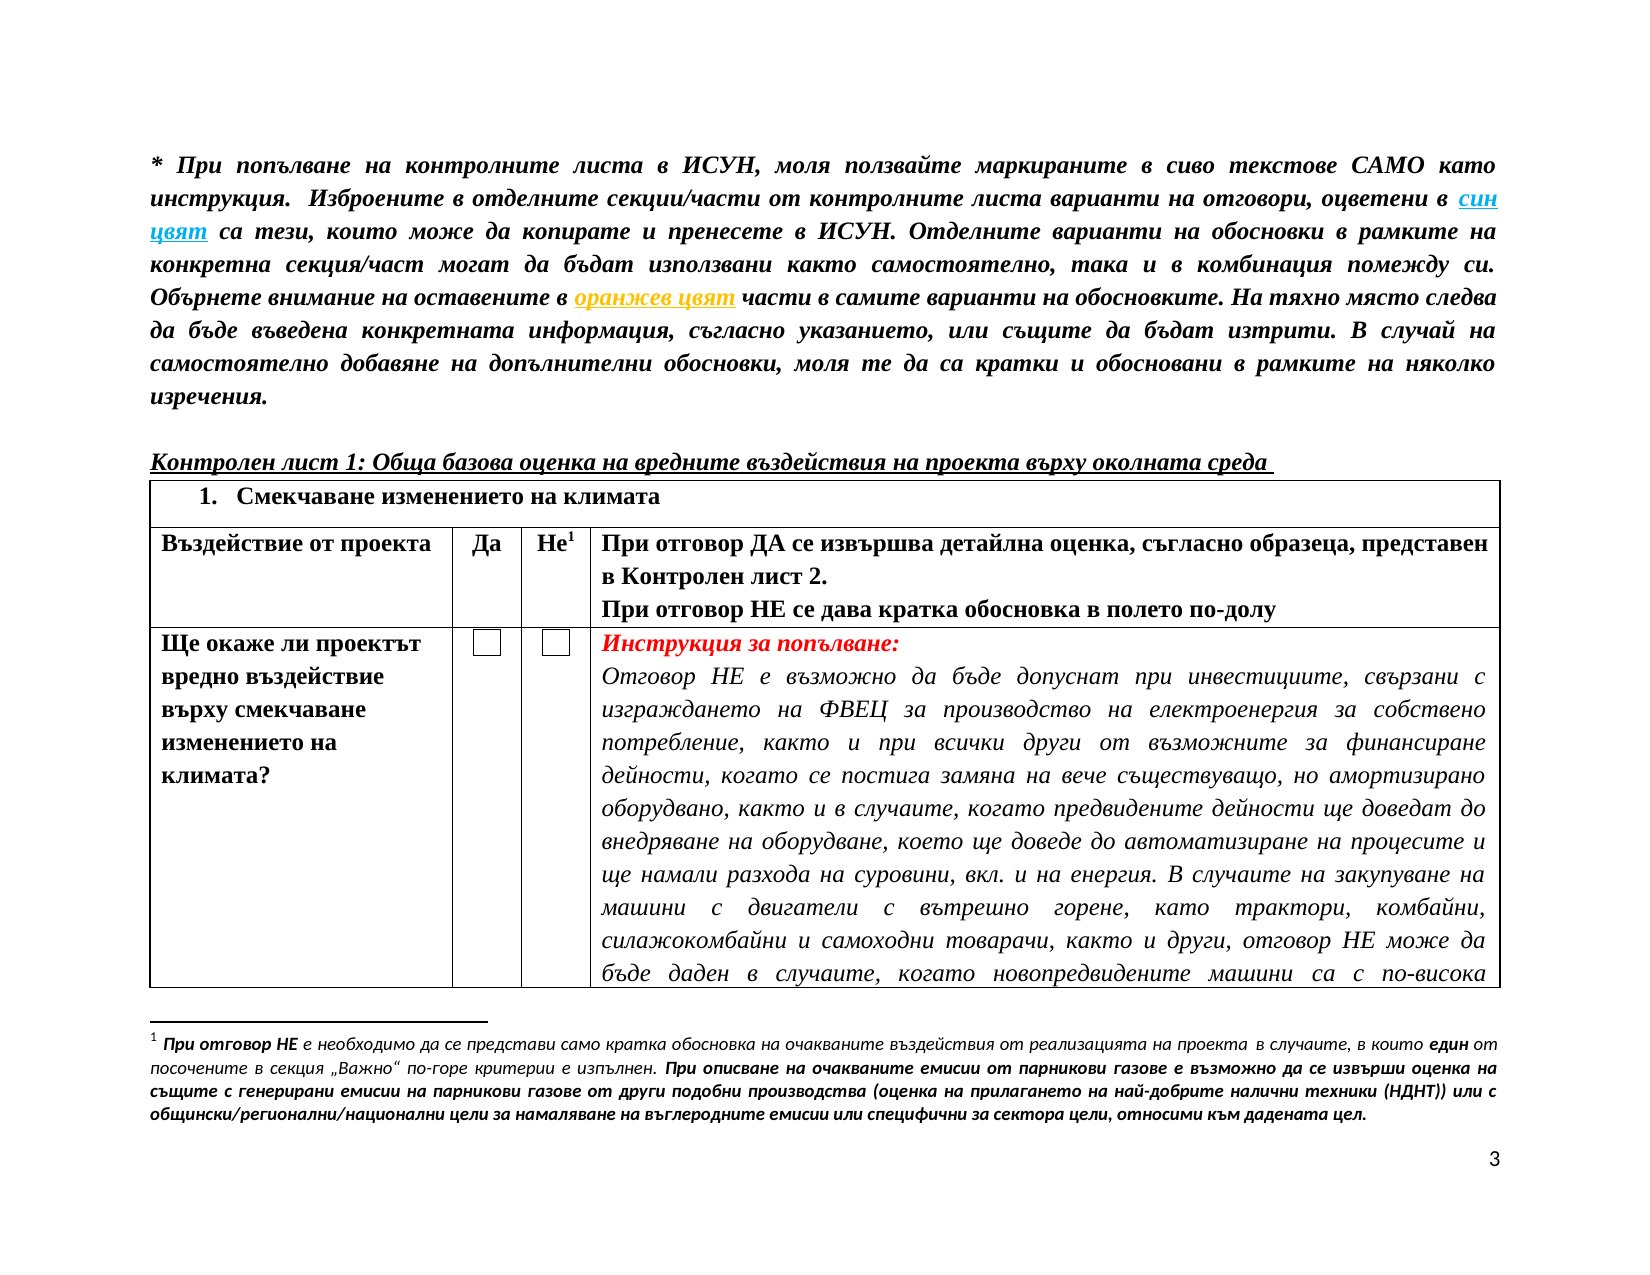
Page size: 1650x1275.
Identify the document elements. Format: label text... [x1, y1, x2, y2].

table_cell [151, 628, 452, 987]
table_cell Не [522, 528, 590, 627]
table_cell Въздействие от проекта [151, 528, 452, 627]
text * При попълване на контролните листа в ИСУН, моля ползвайте маркираните в сиво текстове САМО като инструкция. Изброените в отделните секции/части от контролните листа варианти на отговори, оцветени в син цвят са тези, които може да копирате и пренесете в ИСУН. Отделните варианти на обосновки в рамките на конкретна секция/част могат да бъдат използвани както самостоятелно, така и в комбинация помежду си. Обърнете внимание на оставените в оранжев цвят части в самите варианти на обосновките. На тяхно място следва да бъде въведена конкретната информация, съгласно указанието, или същите да бъдат изтрити. В случай на самостоятелно добавяне на допълнителни обосновки, моля те да са кратки и обосновани в рамките на няколко изречения. [150, 150, 1500, 410]
text Контролен лист 1: Обща базова оценка на вредните въздействия на проекта върху околната среда [150, 447, 1500, 476]
table_cell [522, 628, 590, 987]
table_cell [453, 628, 521, 987]
table_cell Да [453, 528, 521, 627]
table_cell При отговор ДА се извършва детайлна оценка, съгласно образеца, представен в Контролен лист 2. При отговор НЕ се дава кратка обосновка в полето по-долу [591, 528, 1499, 627]
table_header Смекчаване изменението на климата [151, 481, 1499, 527]
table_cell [591, 628, 1499, 987]
